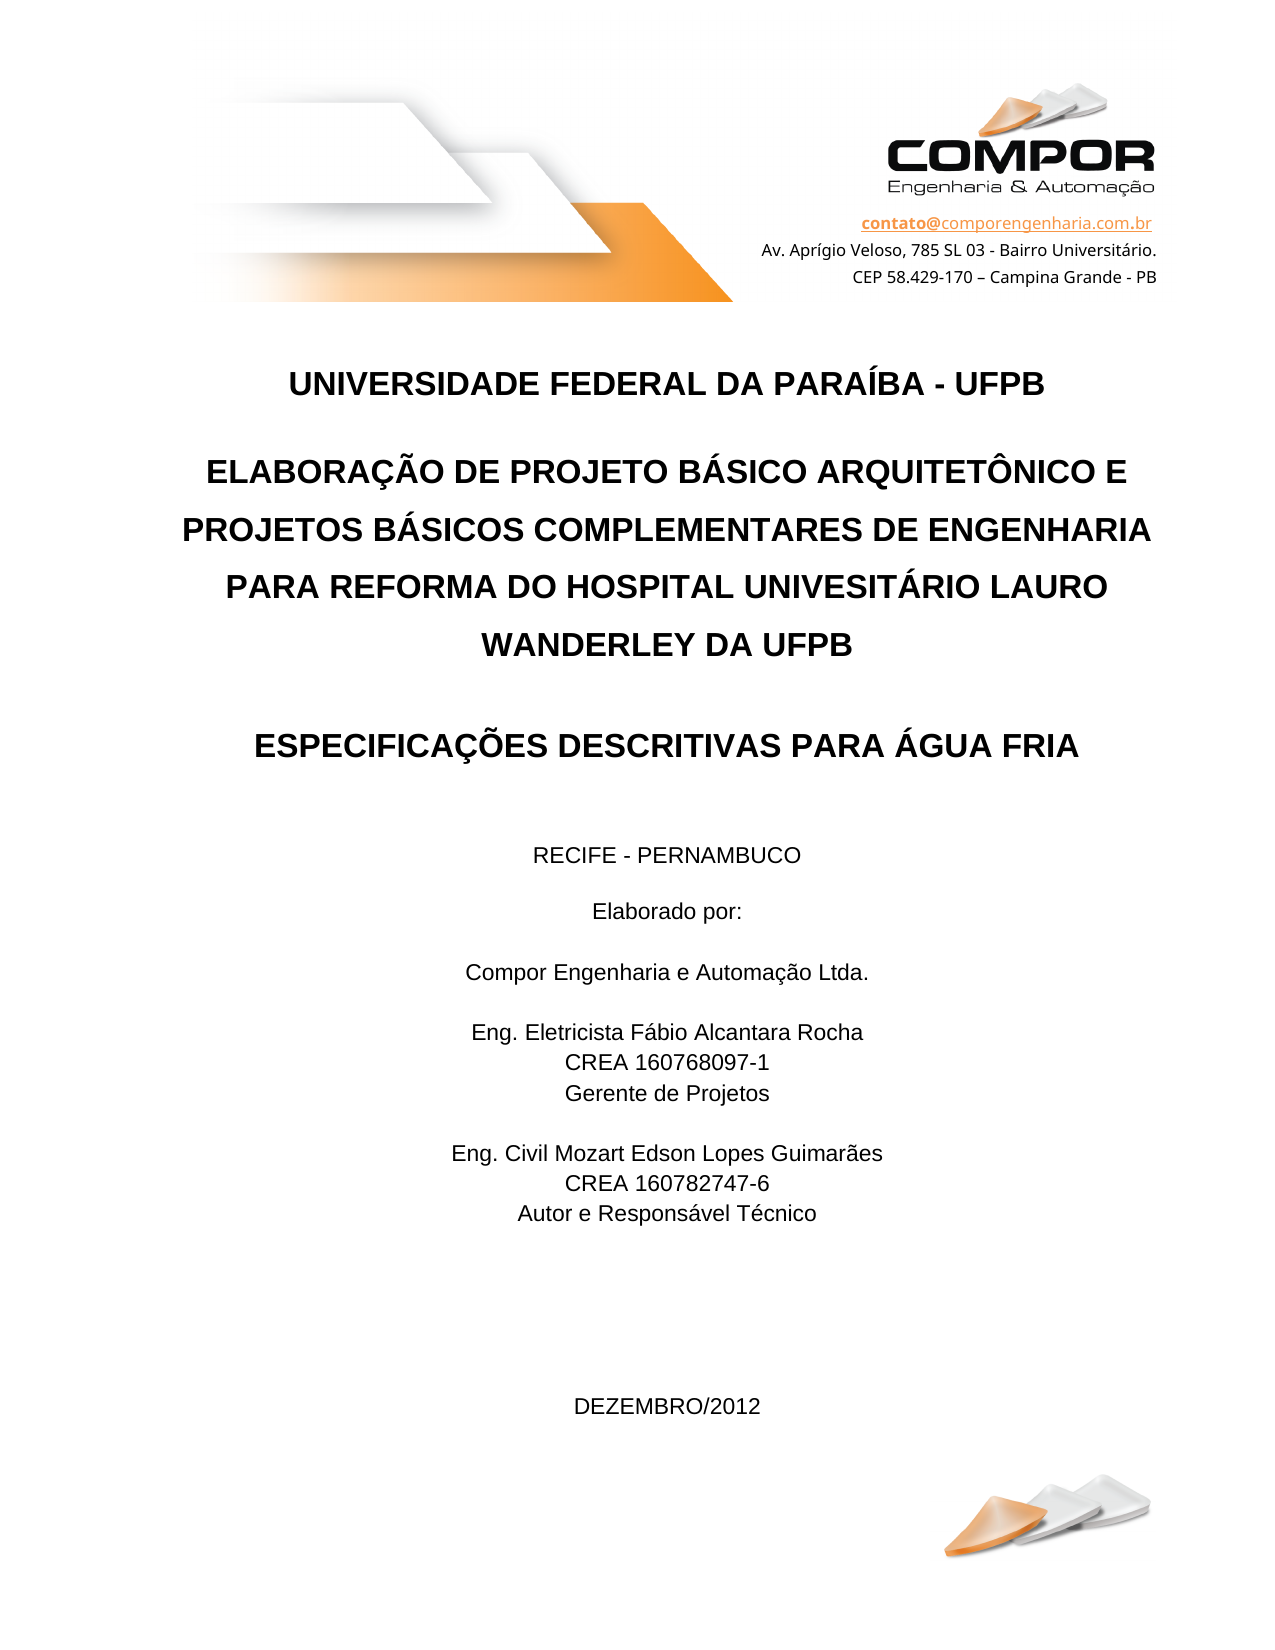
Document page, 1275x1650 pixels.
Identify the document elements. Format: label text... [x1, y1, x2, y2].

text DEZEMBRO/2012 [177, 1393, 1157, 1419]
text Compor Engenharia e Automação Ltda. [177, 959, 1157, 985]
text ELABORAÇÃO DE PROJETO BÁSICO ARQUITETÔNICO E PROJETOS BÁSICOS COMPLEMENTARES DE ENGENHARIA PARA REFORMA DO HOSPITAL UNIVESITÁRIO LAURO WANDERLEY DA UFPB [177, 452, 1157, 663]
text Eng. Civil Mozart Edson Lopes Guimarães [177, 1140, 1157, 1166]
text CREA 160768097-1 [177, 1049, 1157, 1076]
text Gerente de Projetos [177, 1079, 1157, 1106]
text CREA 160782747-6 [177, 1170, 1157, 1197]
text Autor e Responsável Técnico [177, 1200, 1157, 1227]
text Eng. Eletricista Fábio Alcantara Rocha [177, 1019, 1157, 1046]
text Elaborado por: [177, 898, 1157, 925]
picture [192, 12, 1178, 302]
text ESPECIFICAÇÕES DESCRITIVAS PARA ÁGUA FRIA [177, 727, 1157, 765]
text RECIFE - PERNAMBUCO [177, 842, 1157, 868]
text UNIVERSIDADE FEDERAL DA PARAÍBA - UFPB [177, 364, 1157, 402]
